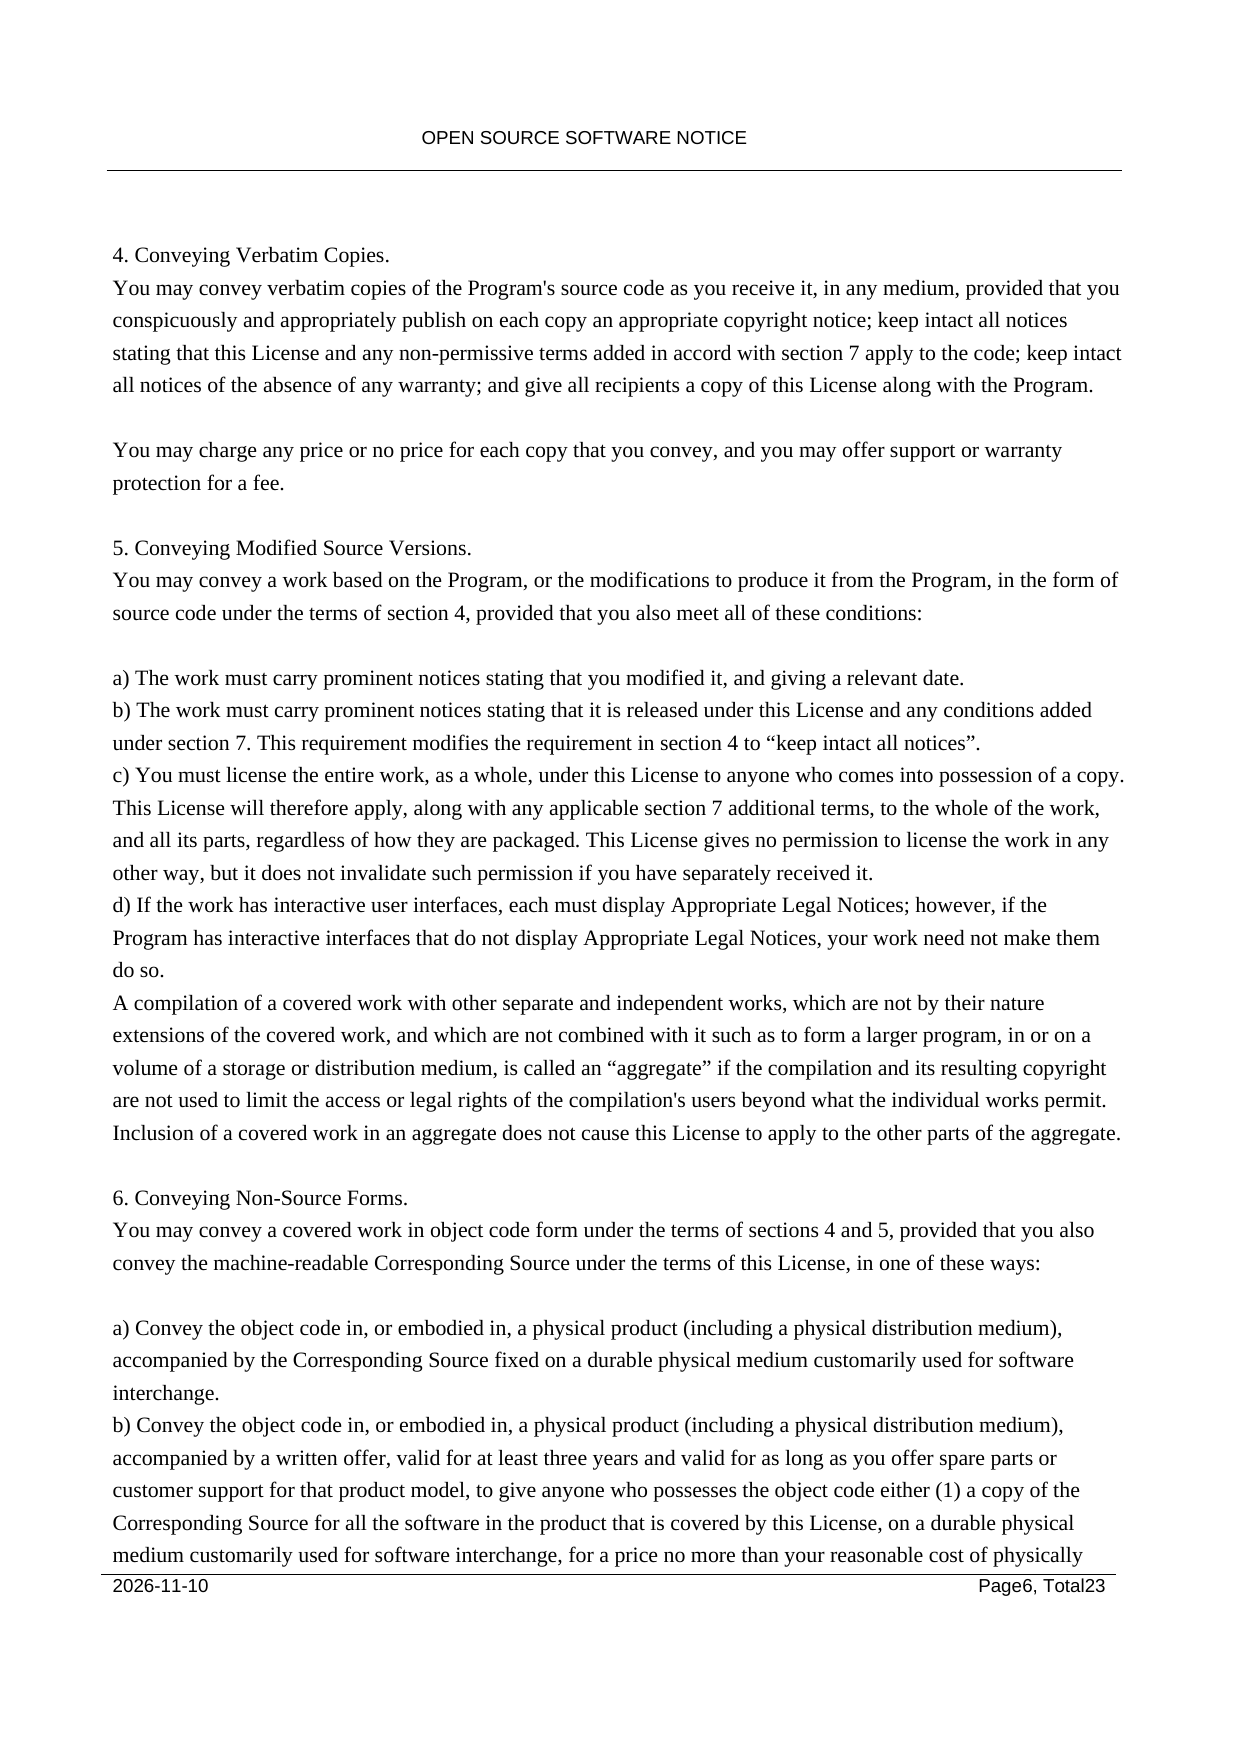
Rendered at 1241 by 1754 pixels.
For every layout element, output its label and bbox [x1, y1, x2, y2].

text [112, 206, 1128, 1571]
